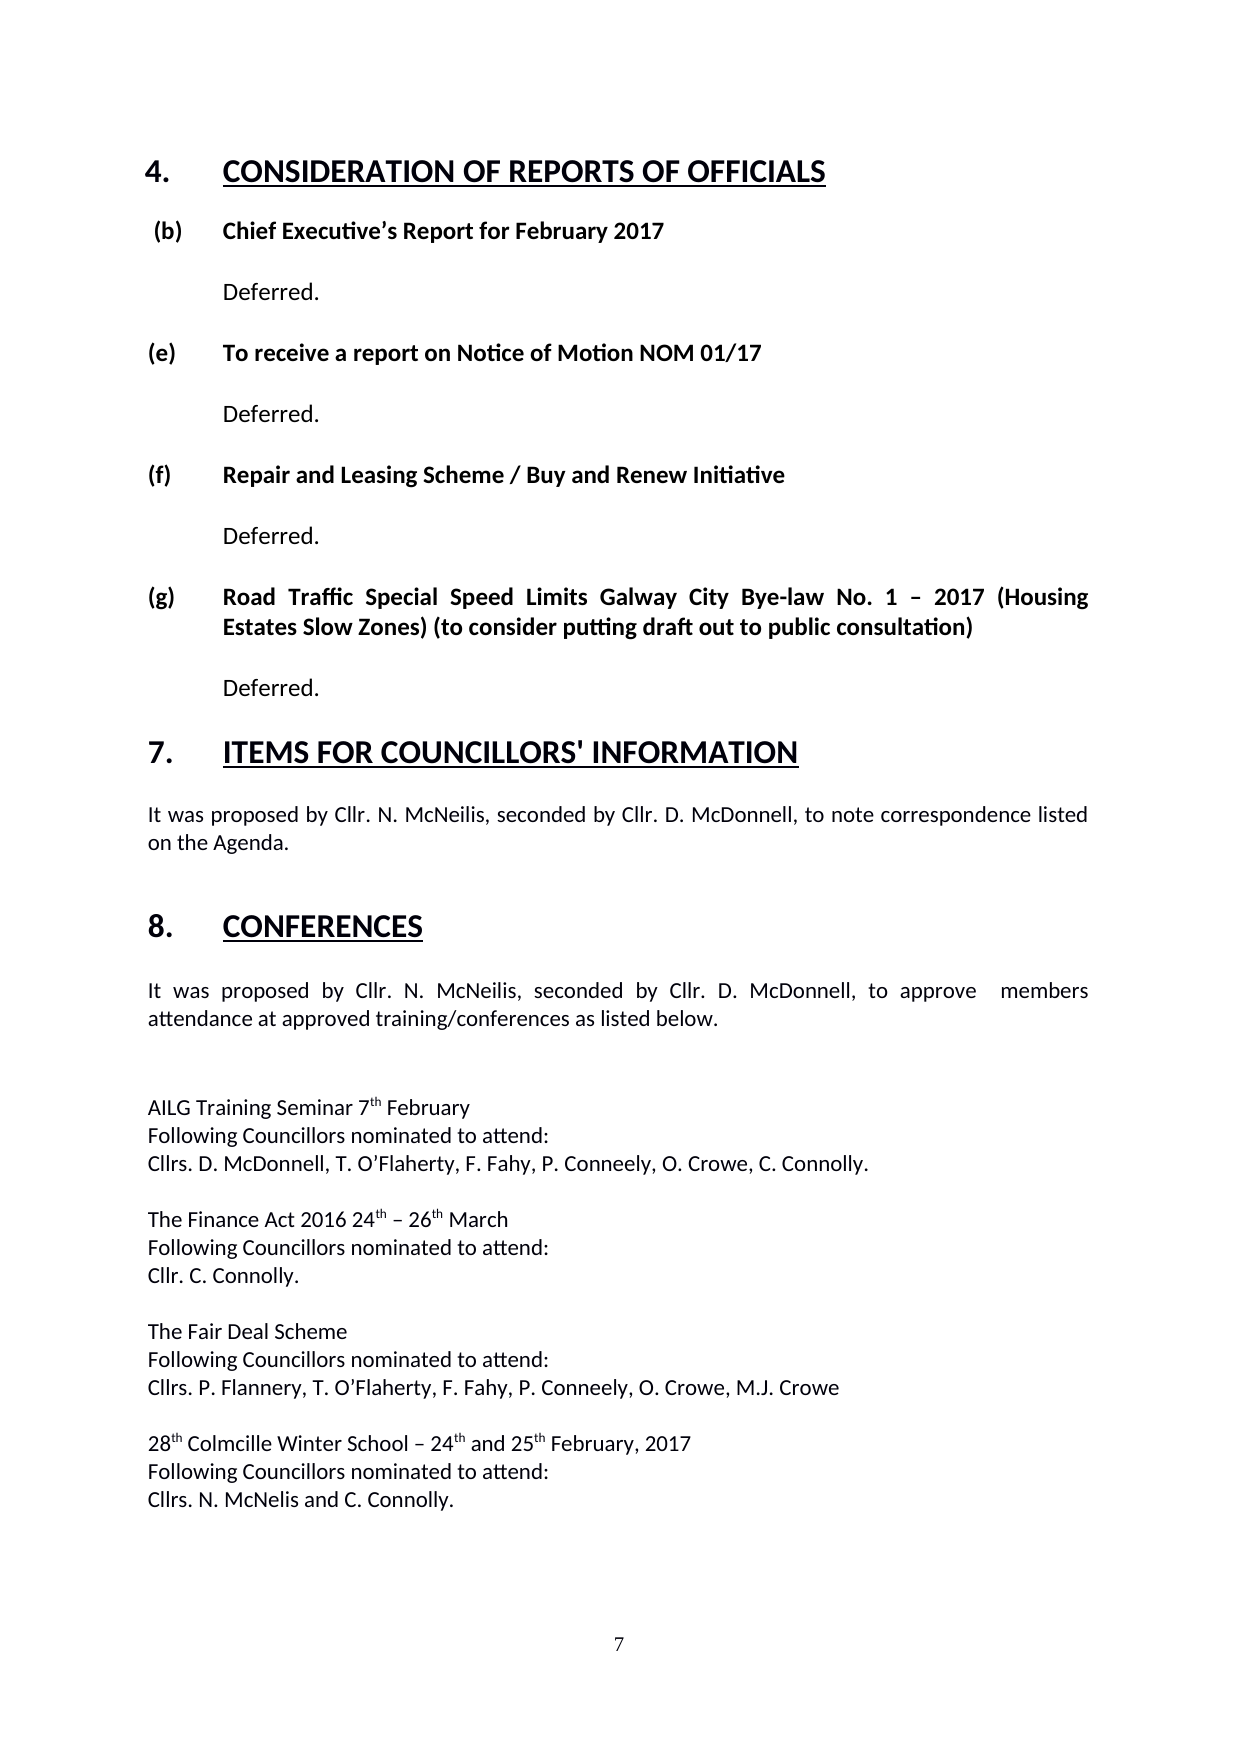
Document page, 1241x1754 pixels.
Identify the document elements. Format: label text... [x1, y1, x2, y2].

list Cllr. C. Connolly. [148, 1261, 1090, 1289]
text AILG Training Seminar 7th February [148, 1093, 1090, 1121]
text Cllrs. D. McDonnell, T. O’Flaherty, F. Fahy, P. Conneely, O. Crowe, C. Connolly. [148, 1149, 1090, 1177]
text Deferred. [148, 276, 1090, 306]
list Following Councillors nominated to attend: [148, 1233, 1090, 1261]
text Deferred. [148, 673, 1090, 703]
text 4. CONSIDERATION OF REPORTS OF OFFICIALS [144, 150, 1090, 191]
text Deferred. [148, 520, 1090, 551]
text (f) Repair and Leasing Scheme / Buy and Renew Initiative [148, 459, 1090, 489]
text 7. ITEMS FOR COUNCILLORS' INFORMATION [148, 731, 1090, 772]
text Deferred. [148, 398, 1090, 428]
list The Finance Act 2016 24th – 26th March [148, 1205, 1090, 1233]
text (g) Road Traffic Special Speed Limits Galway City Bye-law No. 1 – 2017 (Housing Estates Slow Zones) (to consider putting draft out to public consultation) [148, 581, 1090, 642]
text Following Councillors nominated to attend: [148, 1457, 1090, 1485]
text (e) To receive a report on Notice of Motion NOM 01/17 [148, 337, 1090, 367]
text Cllrs. N. McNelis and C. Connolly. [148, 1485, 1090, 1513]
list It was proposed by Cllr. N. McNeilis, seconded by Cllr. D. McDonnell, to approve members attendance at approved training/conferences as listed below. [148, 976, 1090, 1032]
text 8. CONFERENCES [148, 905, 1090, 946]
text (b) Chief Executive’s Report for February 2017 [148, 215, 1090, 245]
text It was proposed by Cllr. N. McNeilis, seconded by Cllr. D. McDonnell, to note correspondence listed on the Agenda. [148, 800, 1090, 856]
text Following Councillors nominated to attend: [148, 1345, 1090, 1373]
text 28th Colmcille Winter School – 24th and 25th February, 2017 [148, 1429, 1090, 1457]
text Following Councillors nominated to attend: [148, 1121, 1090, 1149]
text Cllrs. P. Flannery, T. O’Flaherty, F. Fahy, P. Conneely, O. Crowe, M.J. Crowe [148, 1373, 1090, 1401]
text The Fair Deal Scheme [148, 1317, 1090, 1345]
